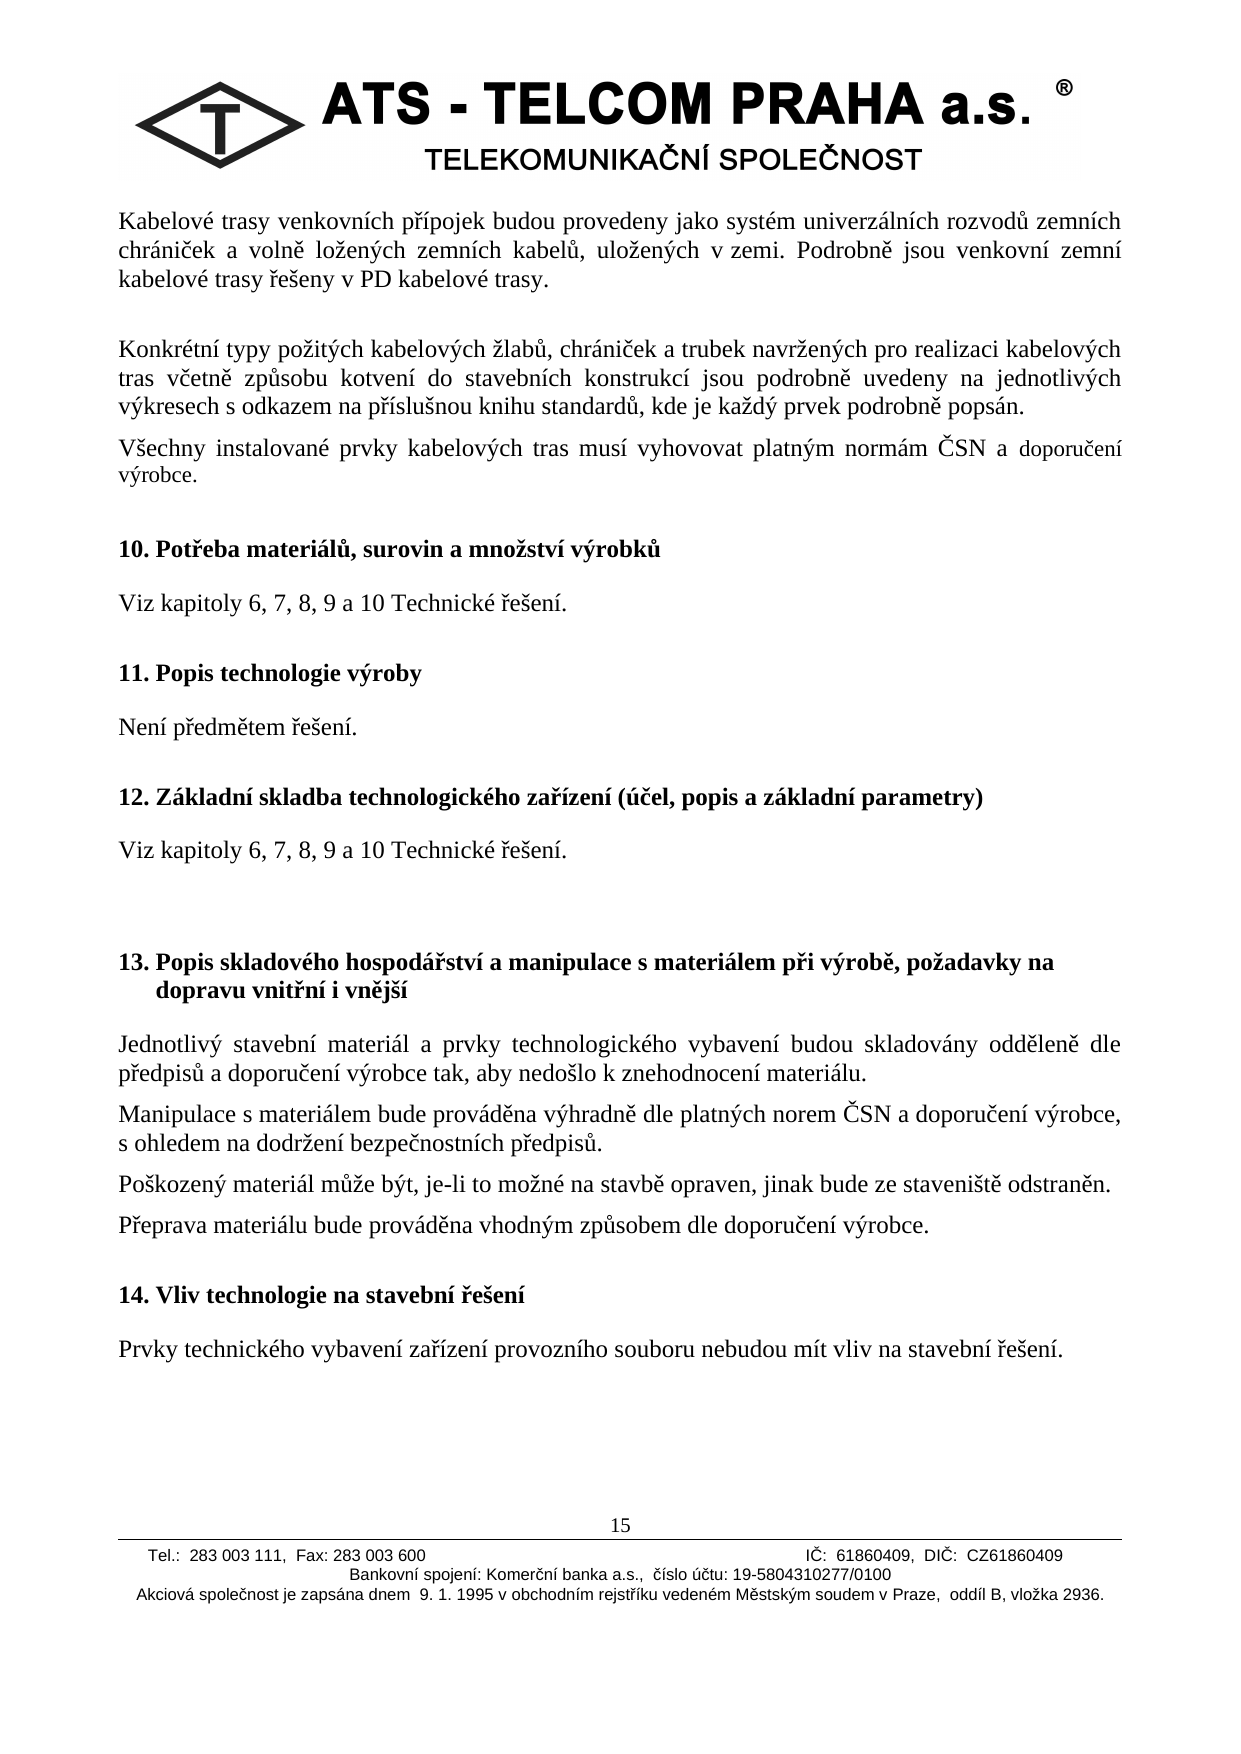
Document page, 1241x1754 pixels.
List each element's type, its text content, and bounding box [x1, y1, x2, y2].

text Manipulace s materiálem bude prováděna výhradně dle platných norem ČSN a doporučení výrobce, s ohledem na dodržení bezpečnostních předpisů. [118, 1099, 1122, 1157]
text Prvky technického vybavení zařízení provozního souboru nebudou mít vliv na stavební řešení. [118, 1334, 1122, 1363]
text Potřeba materiálů, surovin a množství výrobků [118, 534, 1122, 563]
picture [118, 73, 1081, 181]
text Není předmětem řešení. [118, 712, 1122, 741]
text Popis technologie výroby [118, 658, 1122, 687]
text Přeprava materiálu bude prováděna vhodným způsobem dle doporučení výrobce. [118, 1211, 1122, 1239]
text Všechny instalované prvky kabelových tras musí vyhovovat platným normám ČSN a doporučení výrobce. [118, 433, 1122, 488]
text Popis skladového hospodářství a manipulace s materiálem při výrobě, požadavky na dopravu vnitřní i vnější [118, 947, 1122, 1004]
text Viz kapitoly 6, 7, 8, 9 a 10 Technické řešení. [118, 588, 1122, 617]
text Viz kapitoly 6, 7, 8, 9 a 10 Technické řešení. [118, 836, 1122, 864]
text Základní skladba technologického zařízení (účel, popis a základní parametry) [118, 782, 1122, 811]
text Konkrétní typy požitých kabelových žlabů, chrániček a trubek navržených pro realizaci kabelových tras včetně způsobu kotvení do stavebních konstrukcí jsou podrobně uvedeny na jednotlivých výkresech s odkazem na příslušnou knihu standardů, kde je každý prvek podrobně popsán. [118, 334, 1122, 420]
text Poškozený materiál může být, je-li to možné na stavbě opraven, jinak bude ze staveniště odstraněn. [118, 1169, 1122, 1198]
text Vliv technologie na stavební řešení [118, 1281, 1122, 1309]
text Jednotlivý stavební materiál a prvky technologického vybavení budou skladovány odděleně dle předpisů a doporučení výrobce tak, aby nedošlo k znehodnocení materiálu. [118, 1029, 1122, 1087]
text Kabelové trasy venkovních přípojek budou provedeny jako systém univerzálních rozvodů zemních chrániček a volně ložených zemních kabelů, uložených v zemi. Podrobně jsou venkovní zemní kabelové trasy řešeny v PD kabelové trasy. [118, 206, 1122, 293]
